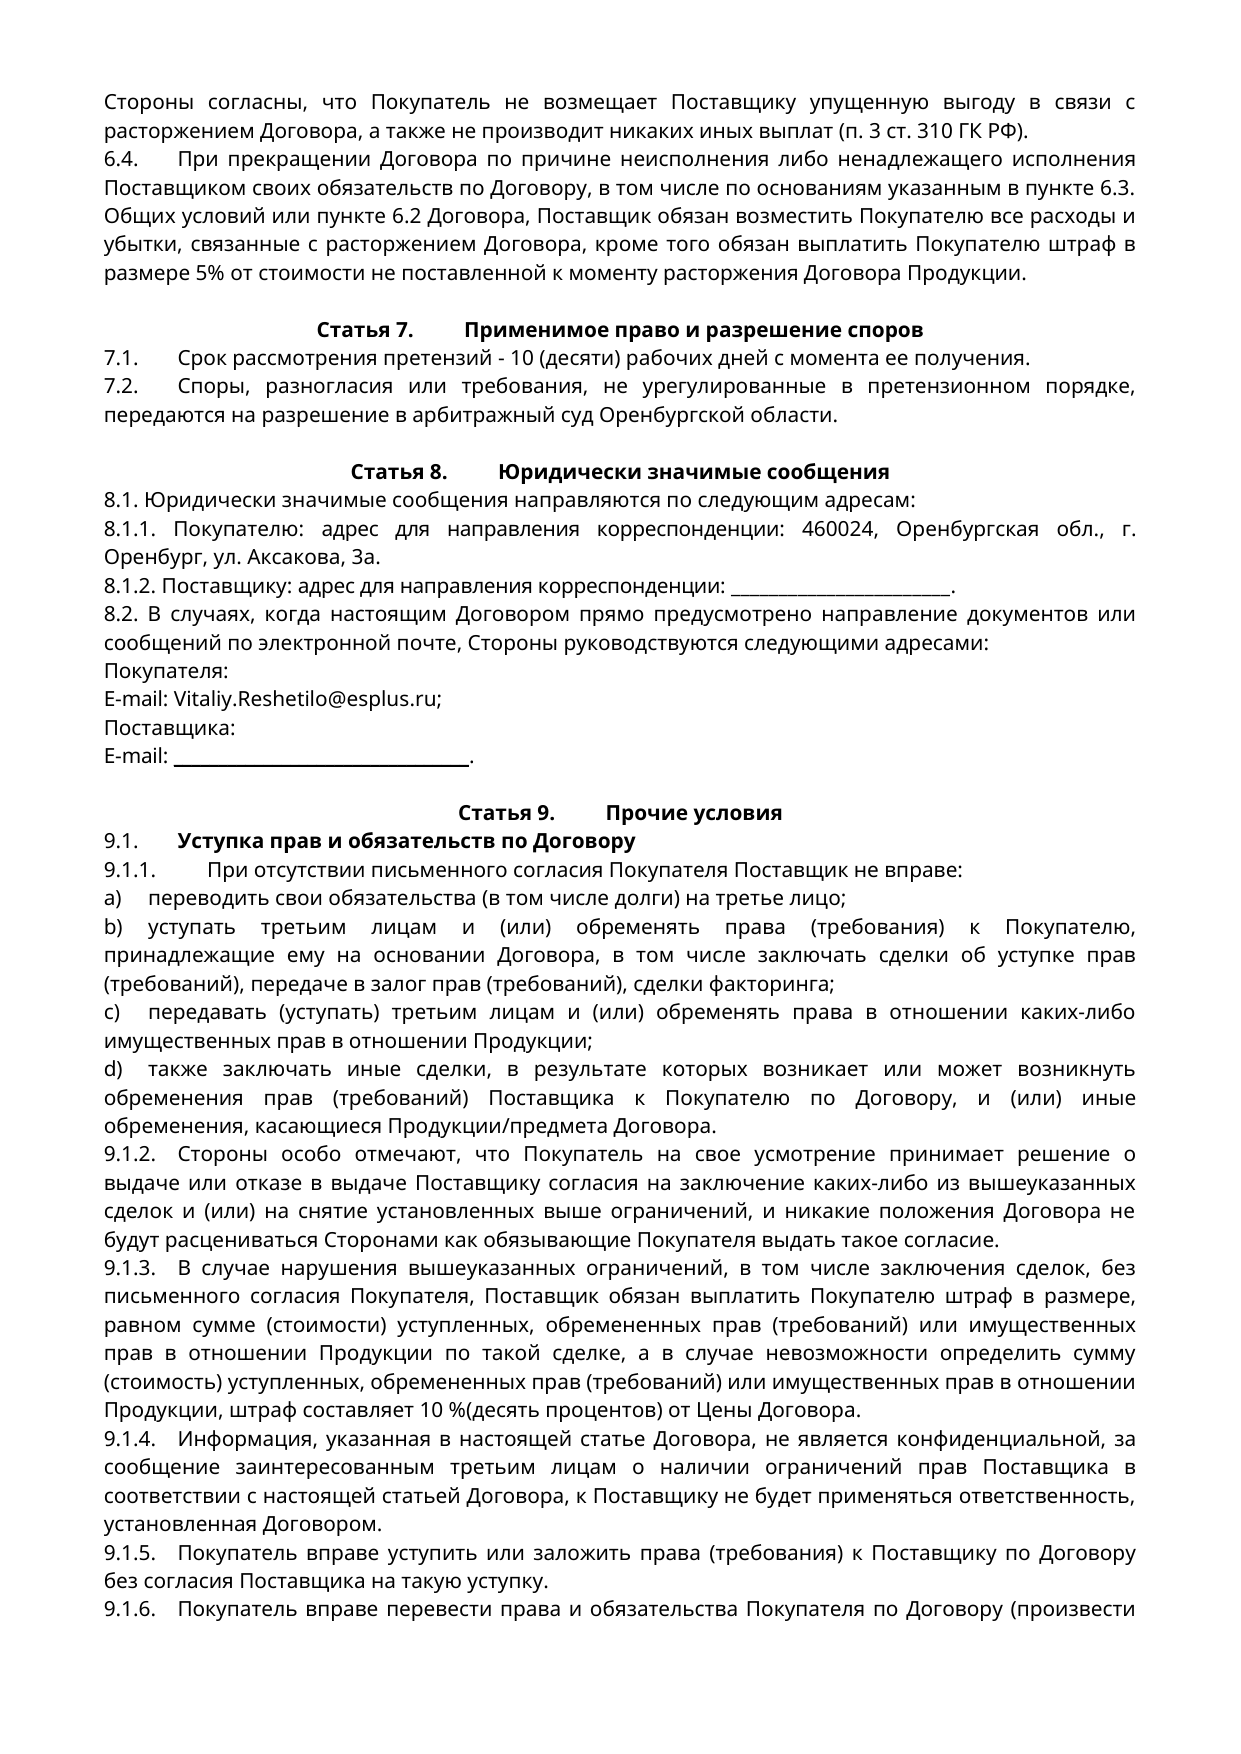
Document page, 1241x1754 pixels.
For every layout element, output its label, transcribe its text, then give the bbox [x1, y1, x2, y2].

list Применимое право и разрешение споров [103, 315, 1137, 343]
list 8.1.2. Поставщику: адрес для направления корреспонденции: _______________________. [103, 571, 1137, 599]
list передавать (уступать) третьим лицам и (или) обременять права в отношении каких-либо имущественных прав в отношении Продукции; [103, 997, 1137, 1054]
list Стороны согласны, что Покупатель не возмещает Поставщику упущенную выгоду в связи с расторжением Договора, а также не производит никаких иных выплат (п. 3 ст. 310 ГК РФ). [103, 87, 1137, 144]
list 8.2. В случаях, когда настоящим Договором прямо предусмотрено направление документов или сообщений по электронной почте, Стороны руководствуются следующими адресами: [103, 599, 1137, 656]
list уступать третьим лицам и (или) обременять права (требования) к Покупателю, принадлежащие ему на основании Договора, в том числе заключать сделки об уступке прав (требований), передаче в залог прав (требований), сделки факторинга; [103, 912, 1137, 997]
list Информация, указанная в настоящей статье Договора, не является конфиденциальной, за сообщение заинтересованным третьим лицам о наличии ограничений прав Поставщика в соответствии с настоящей статьей Договора, к Поставщику не будет применяться ответственность, установленная Договором. [103, 1424, 1137, 1538]
list Стороны особо отмечают, что Покупатель на свое усмотрение принимает решение о выдаче или отказе в выдаче Поставщику согласия на заключение каких-либо из вышеуказанных сделок и (или) на снятие установленных выше ограничений, и никакие положения Договора не будут расцениваться Сторонами как обязывающие Покупателя выдать такое согласие. [103, 1139, 1137, 1253]
list Поставщика: [103, 713, 1137, 741]
list Юридически значимые сообщения [103, 457, 1137, 485]
list Покупатель вправе уступить или заложить права (требования) к Поставщику по Договору без согласия Поставщика на такую уступку. [103, 1538, 1137, 1594]
list 8.1. Юридически значимые сообщения направляются по следующим адресам: [103, 485, 1137, 514]
list При отсутствии письменного согласия Покупателя Поставщик не вправе: [103, 855, 1137, 883]
list также заключать иные сделки, в результате которых возникает или может возникнуть обременения прав (требований) Поставщика к Покупателю по Договору, и (или) иные обременения, касающиеся Продукции/предмета Договора. [103, 1054, 1137, 1139]
list Споры, разногласия или требования, не урегулированные в претензионном порядке, передаются на разрешение в арбитражный суд Оренбургской области. [103, 372, 1137, 428]
list При прекращении Договора по причине неисполнения либо ненадлежащего исполнения Поставщиком своих обязательств по Договору, в том числе по основаниям указанным в пункте 6.3. Общих условий или пункте 6.2 Договора, Поставщик обязан возместить Покупателю все расходы и убытки, связанные с расторжением Договора, кроме того обязан выплатить Покупателю штраф в размере 5% от стоимости не поставленной к моменту расторжения Договора Продукции. [103, 144, 1137, 286]
list Прочие условия [103, 798, 1137, 827]
list E-mail: Vitaliy.Reshetilo@esplus.ru; [103, 684, 1137, 713]
list Срок рассмотрения претензий - 10 (десяти) рабочих дней с момента ее получения. [103, 343, 1137, 372]
list E-mail: _________________________________. [103, 741, 1137, 770]
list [103, 1594, 1137, 1623]
list Покупателя: [103, 656, 1137, 684]
list 8.1.1. Покупателю: адрес для направления корреспонденции: 460024, Оренбургская обл., г. Оренбург, ул. Аксакова, 3а. [103, 514, 1137, 571]
list В случае нарушения вышеуказанных ограничений, в том числе заключения сделок, без письменного согласия Покупателя, Поставщик обязан выплатить Покупателю штраф в размере, равном сумме (стоимости) уступленных, обремененных прав (требований) или имущественных прав в отношении Продукции по такой сделке, а в случае невозможности определить сумму (стоимость) уступленных, обремененных прав (требований) или имущественных прав в отношении Продукции, штраф составляет 10 %(десять процентов) от Цены Договора. [103, 1253, 1137, 1424]
list переводить свои обязательства (в том числе долги) на третье лицо; [103, 883, 1137, 912]
list Уступка прав и обязательств по Договору [103, 827, 1137, 855]
